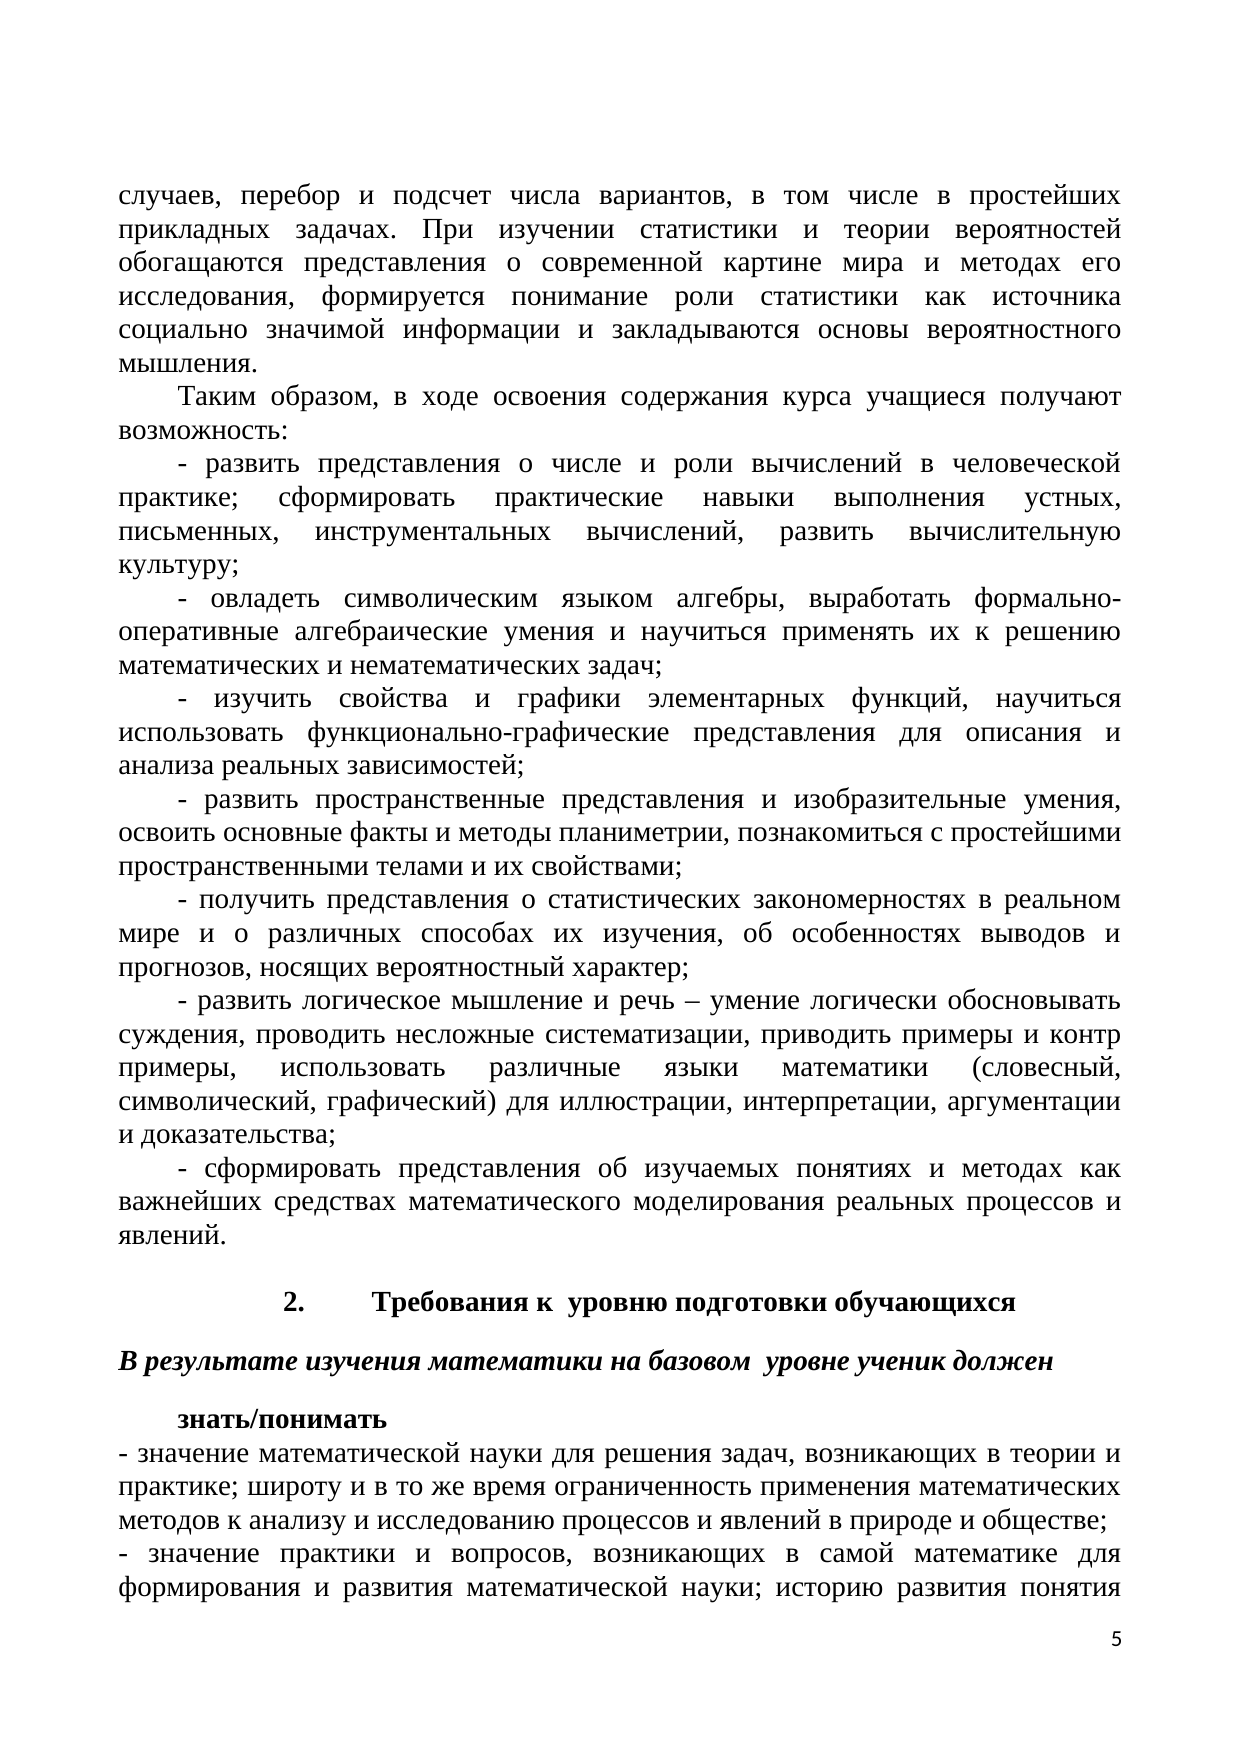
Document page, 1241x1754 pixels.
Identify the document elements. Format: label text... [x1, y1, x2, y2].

text - развить логическое мышление и речь – умение логически обосновывать суждения, проводить несложные систематизации, приводить примеры и контр примеры, использовать различные языки математики (словесный, символический, графический) для иллюстрации, интерпретации, аргументации и доказательства; [118, 982, 1122, 1150]
text - изучить свойства и графики элементарных функций, научиться использовать функционально-графические представления для описания и анализа реальных зависимостей; [118, 680, 1122, 781]
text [118, 177, 1122, 378]
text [118, 1535, 1122, 1602]
text - овладеть символическим языком алгебры, выработать формально- оперативные алгебраические умения и научиться применять их к решению математических и нематематических задач; [118, 580, 1122, 680]
text - развить пространственные представления и изобразительные умения, освоить основные факты и методы планиметрии, познакомиться с простейшими пространственными телами и их свойствами; [118, 781, 1122, 882]
text - значение математической науки для решения задач, возникающих в теории и практике; широту и в то же время ограниченность применения математических методов к анализу и исследованию процессов и явлений в природе и обществе; [118, 1435, 1122, 1535]
text - получить представления о статистических закономерностях в реальном мире и о различных способах их изучения, об особенностях выводов и прогнозов, носящих вероятностный характер; [118, 882, 1122, 982]
text - развить представления о числе и роли вычислений в человеческой практике; сформировать практические навыки выполнения устных, письменных, инструментальных вычислений, развить вычислительную культуру; [118, 446, 1122, 580]
list Требования к уровню подготовки обучающихся [118, 1284, 1122, 1318]
text В результате изучения математики на базовом уровне ученик должен [118, 1343, 1122, 1376]
text Таким образом, в ходе освоения содержания курса учащиеся получают возможность: [118, 378, 1122, 446]
text - сформировать представления об изучаемых понятиях и методах как важнейших средствах математического моделирования реальных процессов и явлений. [118, 1150, 1122, 1251]
text знать/понимать [118, 1401, 1122, 1435]
